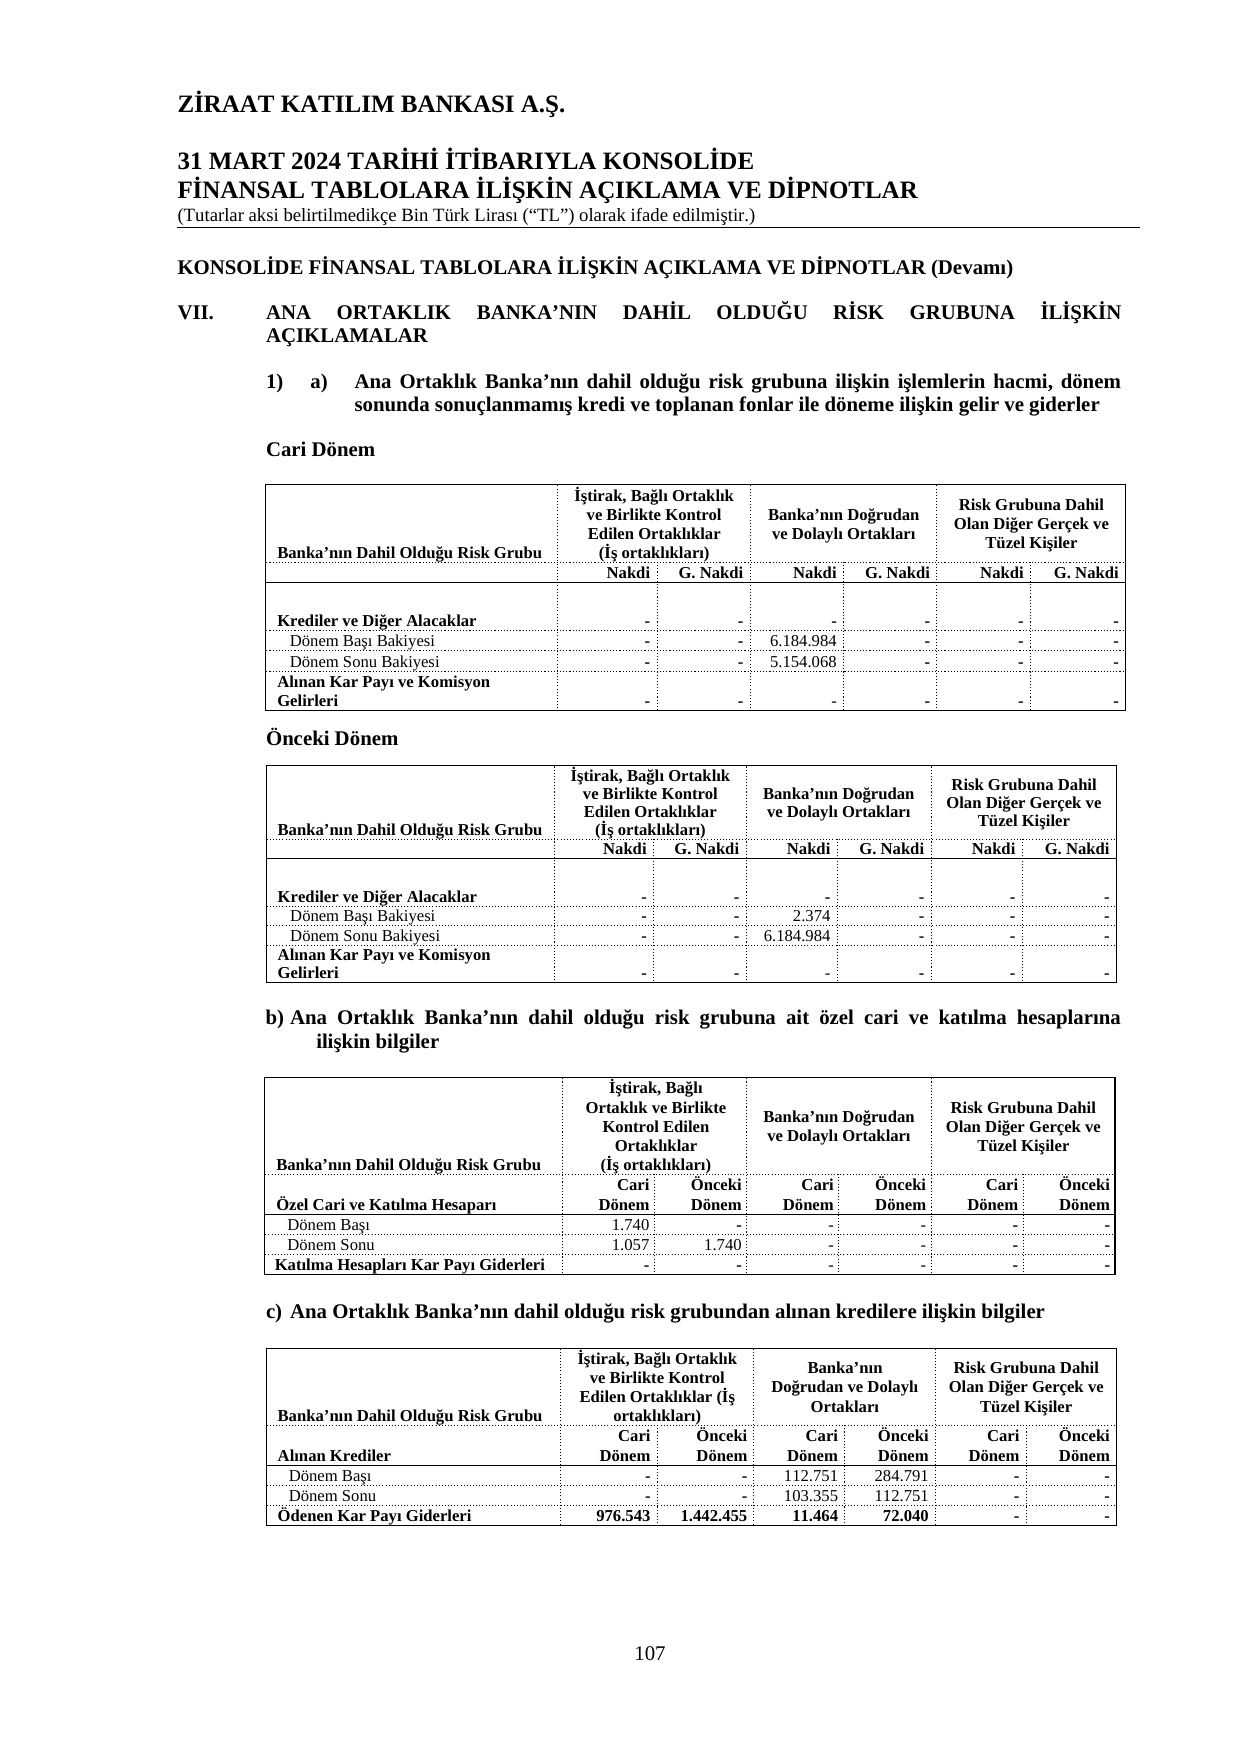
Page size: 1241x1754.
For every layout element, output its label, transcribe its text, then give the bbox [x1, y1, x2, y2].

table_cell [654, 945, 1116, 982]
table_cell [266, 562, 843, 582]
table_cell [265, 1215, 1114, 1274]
list Ana Ortaklık Banka’nın dahil olduğu risk grubuna ait özel cari ve katılma hesaplarına ilişkin bilgiler [265, 1005, 1122, 1053]
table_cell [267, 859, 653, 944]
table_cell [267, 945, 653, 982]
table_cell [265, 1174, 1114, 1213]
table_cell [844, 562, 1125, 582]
text Cari Dönem [266, 439, 1122, 461]
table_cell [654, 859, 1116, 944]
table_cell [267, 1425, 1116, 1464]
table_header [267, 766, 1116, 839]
text VII. ANA ORTAKLIK BANKA’NIN DAHİL OLDUĞU RİSK GRUBUNA İLİŞKİN AÇIKLAMALAR [177, 302, 1122, 347]
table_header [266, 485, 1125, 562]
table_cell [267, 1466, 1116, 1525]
text 1) a) Ana Ortaklık Banka’nın dahil olduğu risk grubuna ilişkin işlemlerin hacmi, dönem sonunda sonuçlanmamış kredi ve toplanan fonlar ile döneme ilişkin gelir ve giderler [266, 370, 1122, 416]
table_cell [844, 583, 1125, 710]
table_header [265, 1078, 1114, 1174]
text KONSOLİDE FİNANSAL TABLOLARA İLİŞKİN AÇIKLAMA VE DİPNOTLAR (Devamı) [177, 255, 1122, 279]
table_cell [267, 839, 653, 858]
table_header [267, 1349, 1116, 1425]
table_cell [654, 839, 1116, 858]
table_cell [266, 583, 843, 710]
text Önceki Dönem [266, 727, 1122, 749]
list Ana Ortaklık Banka’nın dahil olduğu risk grubundan alınan kredilere ilişkin bilgiler [266, 1299, 1122, 1323]
